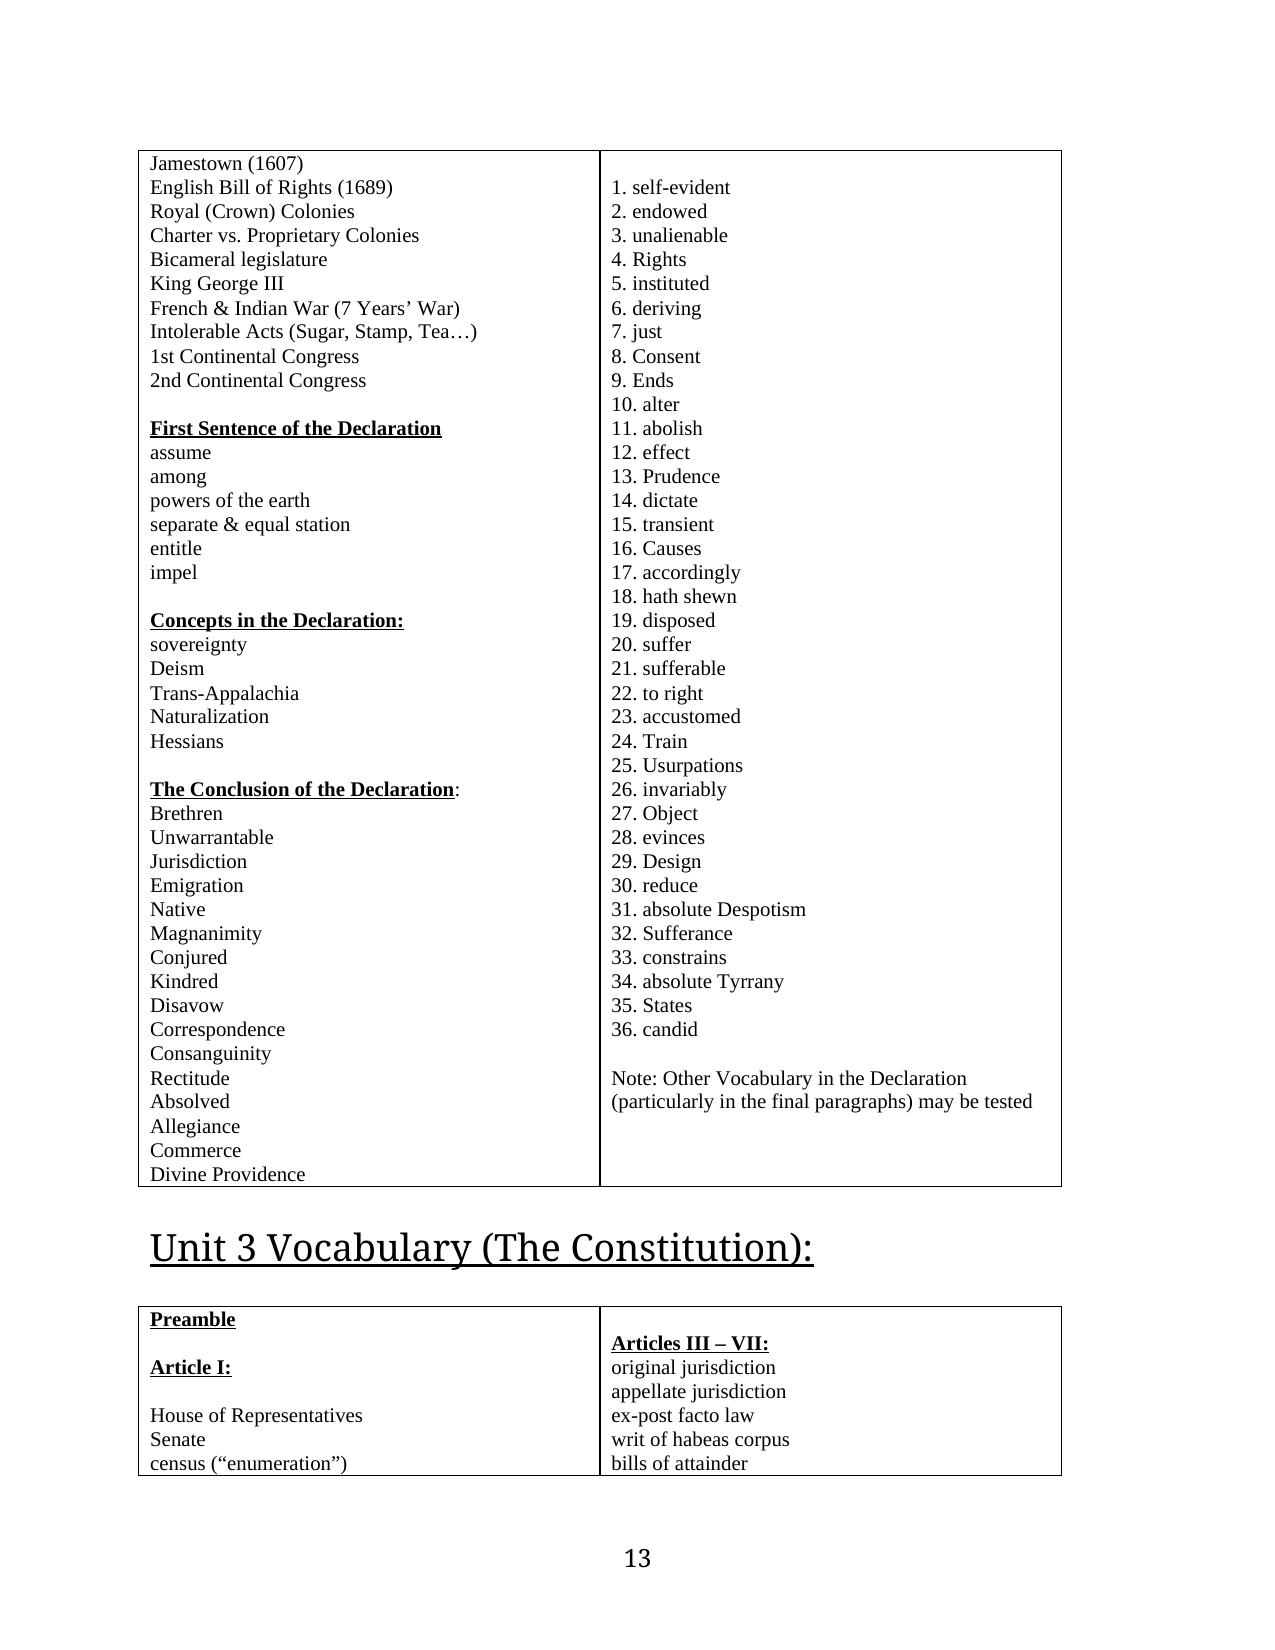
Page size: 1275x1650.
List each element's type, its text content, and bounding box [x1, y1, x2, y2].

text Unit 3 Vocabulary (The Constitution): [150, 1221, 1125, 1306]
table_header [139, 1307, 599, 1475]
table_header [139, 151, 599, 1186]
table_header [601, 1307, 1061, 1475]
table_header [601, 151, 1061, 1186]
